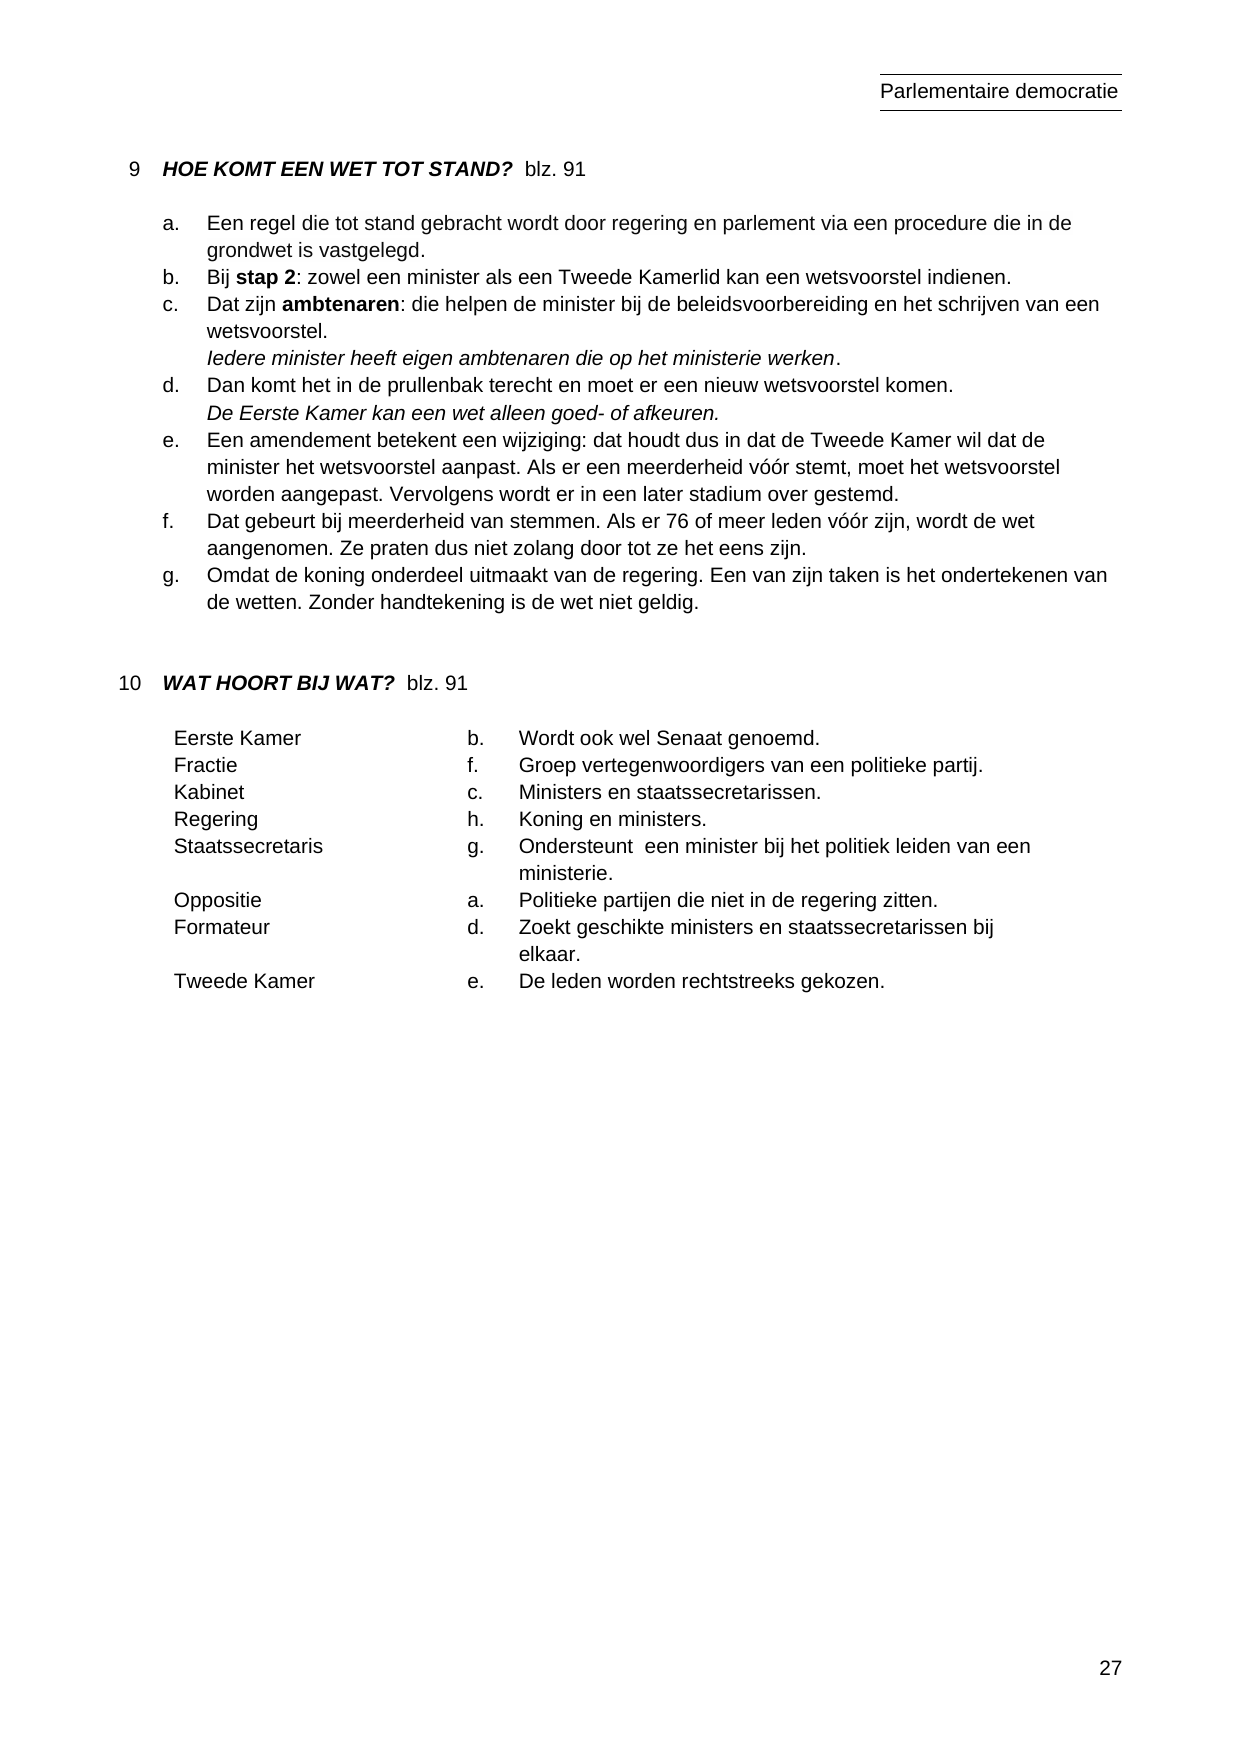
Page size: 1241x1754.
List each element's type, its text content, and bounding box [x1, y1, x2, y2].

text g. Omdat de koning onderdeel uitmaakt van de regering. Een van zijn taken is het ondertekenen van de wetten. Zonder handtekening is de wet niet geldig. [162, 560, 1122, 614]
text d. Dan komt het in de prullenbak terecht en moet er een nieuw wetsvoorstel komen. [118, 370, 1122, 397]
text e. Een amendement betekent een wijziging: dat houdt dus in dat de Tweede Kamer wil dat de minister het wetsvoorstel aanpast. Als er een meerderheid vóór stemt, moet het wetsvoorstel worden aangepast. Vervolgens wordt er in een later stadium over gestemd. [162, 424, 1122, 506]
table_cell Politieke partijen die niet in de regering zitten. [507, 885, 1069, 912]
table_cell Ministers en staatssecretarissen. [507, 776, 1069, 803]
text De Eerste Kamer kan een wet alleen goed- of afkeuren. [162, 397, 1122, 424]
table_cell a. [456, 885, 507, 912]
table_cell Oppositie [163, 885, 456, 912]
text c. Dat zijn ambtenaren: die helpen de minister bij de beleidsvoorbereiding en het schrijven van een wetsvoorstel. [162, 289, 1122, 343]
table_cell Staatssecretaris [163, 831, 456, 885]
table_cell h. [456, 804, 507, 831]
table_cell Koning en ministers. [507, 804, 1069, 831]
text f. Dat gebeurt bij meerderheid van stemmen. Als er 76 of meer leden vóór zijn, wordt de wet aangenomen. Ze praten dus niet zolang door tot ze het eens zijn. [162, 506, 1122, 560]
table_cell c. [456, 776, 507, 803]
table_cell e. [456, 966, 507, 993]
text a. Een regel die tot stand gebracht wordt door regering en parlement via een procedure die in de grondwet is vastgelegd. [162, 208, 1122, 262]
table_cell Tweede Kamer [163, 966, 456, 993]
table_cell Ondersteunt een minister bij het politiek leiden van een ministerie. [507, 831, 1069, 885]
table_cell Kabinet [163, 776, 456, 803]
table_cell Formateur [163, 912, 456, 966]
table_cell f. [456, 749, 507, 776]
table_header Wordt ook wel Senaat genoemd. [507, 722, 1069, 749]
table_cell d. [456, 912, 507, 966]
text 10 Wat hoort bij wat? blz. 91 [118, 668, 1122, 695]
table_cell g. [456, 831, 507, 885]
table_cell Fractie [163, 749, 456, 776]
table_cell De leden worden rechtstreeks gekozen. [507, 966, 1069, 993]
table_cell Zoekt geschikte ministers en staatssecretarissen bij elkaar. [507, 912, 1069, 966]
text 9 HOE KOMT EEN WET TOT STAND? blz. 91 [129, 153, 1122, 181]
table_header b. [456, 722, 507, 749]
table_cell Regering [163, 804, 456, 831]
text b. Bij stap 2: zowel een minister als een Tweede Kamerlid kan een wetsvoorstel indienen. [118, 262, 1122, 289]
text Iedere minister heeft eigen ambtenaren die op het ministerie werken. [207, 343, 1122, 370]
table_header Eerste Kamer [163, 722, 456, 749]
table_cell Groep vertegenwoordigers van een politieke partij. [507, 749, 1069, 776]
